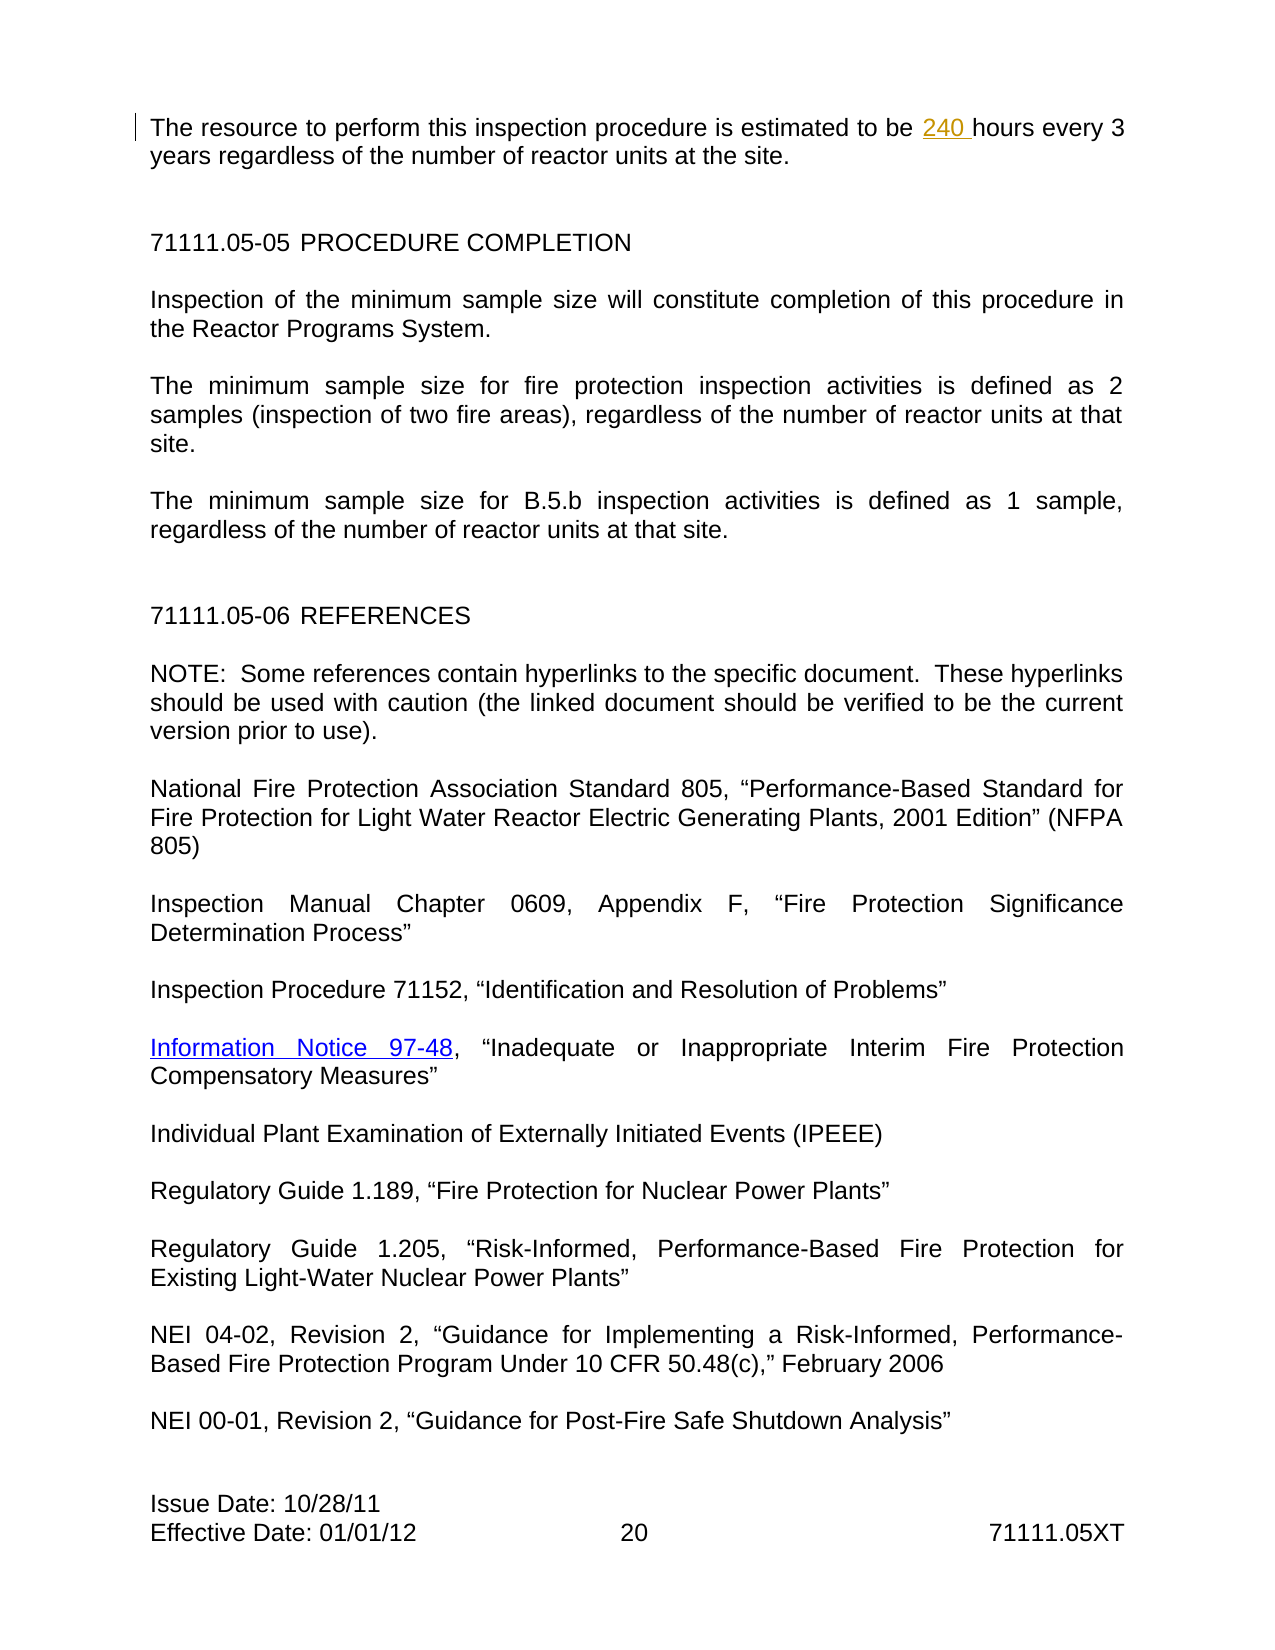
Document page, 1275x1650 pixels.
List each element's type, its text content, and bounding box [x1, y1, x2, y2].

text The minimum sample size for B.5.b inspection activities is defined as 1 sample, regardless of the number of reactor units at that site. [150, 486, 1125, 544]
text Information Notice 97-48, “Inadequate or Inappropriate Interim Fire Protection Compensatory Measures” [150, 1032, 1125, 1090]
text Regulatory Guide 1.205, “Risk-Informed, Performance-Based Fire Protection for Existing Light-Water Nuclear Power Plants” [150, 1234, 1125, 1291]
text The resource to perform this inspection procedure is estimated to be hours every 3 years regardless of the number of reactor units at the site. [150, 112, 1125, 170]
text Regulatory Guide 1.189, “Fire Protection for Nuclear Power Plants” [150, 1176, 1125, 1205]
text Inspection Manual Chapter 0609, Appendix F, “Fire Protection Significance Determination Process” [150, 889, 1125, 946]
text The minimum sample size for fire protection inspection activities is defined as 2 samples (inspection of two fire areas), regardless of the number of reactor units at that site. [150, 371, 1125, 457]
text NEI 04-02, Revision 2, “Guidance for Implementing a Risk-Informed, Performance-Based Fire Protection Program Under 10 CFR 50.48(c),” February 2006 [150, 1320, 1125, 1377]
text 71111.05-05 PROCEDURE COMPLETION [150, 227, 1125, 256]
text NOTE: Some references contain hyperlinks to the specific document. These hyperlinks should be used with caution (the linked document should be verified to be the current version prior to use). [150, 659, 1125, 745]
text Individual Plant Examination of Externally Initiated Events (IPEEE) [150, 1119, 1125, 1147]
text NEI 00-01, Revision 2, “Guidance for Post-Fire Safe Shutdown Analysis” [150, 1406, 1125, 1435]
text Inspection Procedure 71152, “Identification and Resolution of Problems” [150, 975, 1125, 1004]
text 71111.05-06 REFERENCES [150, 601, 1125, 630]
text National Fire Protection Association Standard 805, “Performance-Based Standard for Fire Protection for Light Water Reactor Electric Generating Plants, 2001 Edition” (NFPA 805) [150, 774, 1125, 860]
text Inspection of the minimum sample size will constitute completion of this procedure in the Reactor Programs System. [150, 285, 1125, 342]
